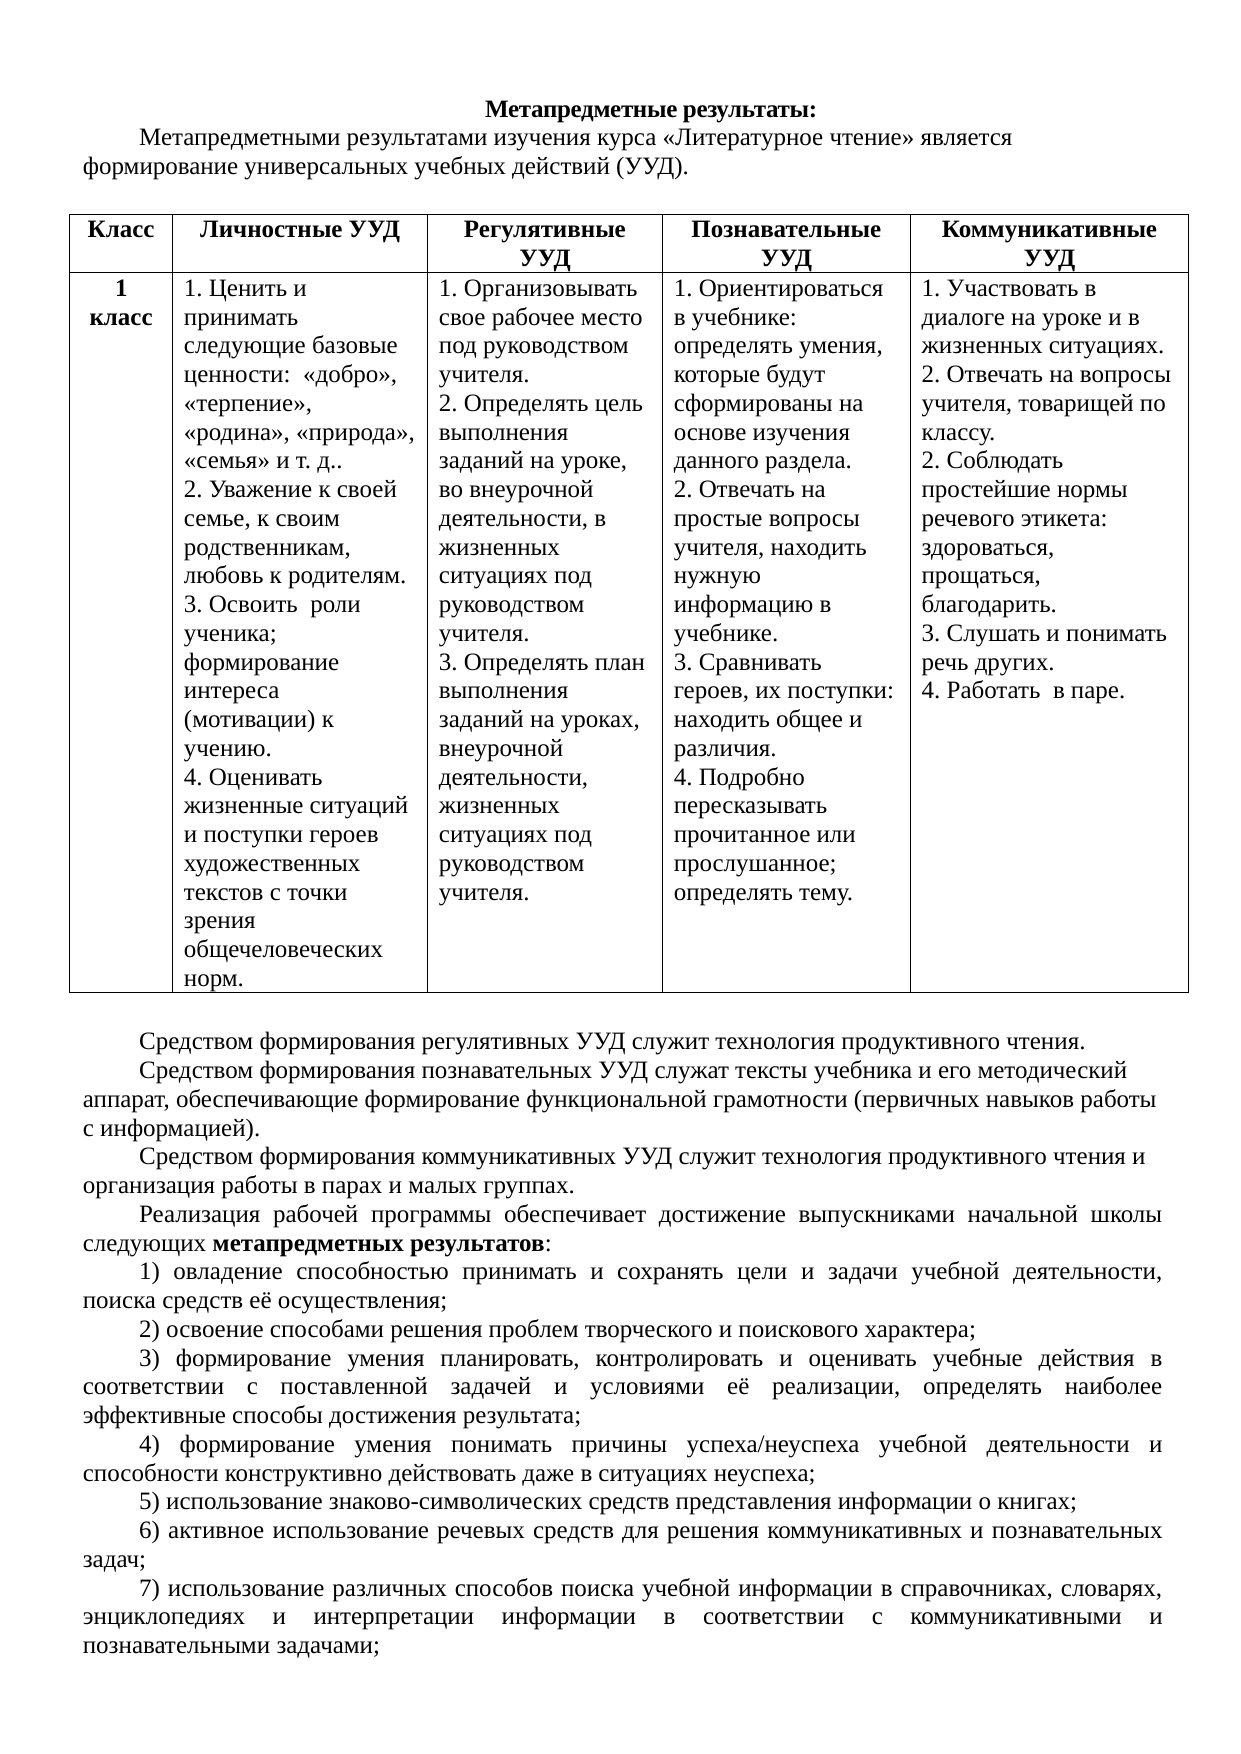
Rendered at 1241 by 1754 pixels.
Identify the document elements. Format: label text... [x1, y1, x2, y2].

text 4) формирование умения понимать причины успеха/неуспеха учебной деятельности и способности конструктивно действовать даже в ситуациях неуспеха; [83, 1429, 1163, 1486]
text 5) использование знаково-символических средств представления информации о книгах; [83, 1486, 1163, 1515]
text 7) использование различных способов поиска учебной информации в справочниках, словарях, энциклопедиях и интерпретации информации в соответствии с коммуникативными и познавательными задачами; [83, 1573, 1163, 1659]
text Средством формирования коммуникативных УУД служит технология продуктивного чтения и организация работы в парах и малых группах. [83, 1141, 1163, 1199]
text 1) овладение способностью принимать и сохранять цели и задачи учебной деятельности, поиска средств её осуществления; [83, 1256, 1163, 1314]
table_cell 1 класс [70, 273, 172, 992]
text 6) активное использование речевых средств для решения коммуникативных и познавательных задач; [83, 1515, 1163, 1573]
table_header Коммуникативные УУД [911, 215, 1188, 272]
table_cell 1. Ориентироваться в учебнике: определять умения, которые будут сформированы на основе изучения данного раздела. 2. Отвечать на простые вопросы учителя, находить нужную информацию в учебнике. 3. Сравнивать героев, их поступки: находить общее и различия. 4. Подробно пересказывать прочитанное или прослушанное; определять тему. [663, 273, 910, 992]
table_header Познавательные УУД [663, 215, 910, 272]
table_cell 1. Организовывать свое рабочее место под руководством учителя. 2. Определять цель выполнения заданий на уроке, во внеурочной деятельности, в жизненных ситуациях под руководством учителя. 3. Определять план выполнения заданий на уроках, внеурочной деятельности, жизненных ситуациях под руководством учителя. [428, 273, 662, 992]
table_cell 1. Ценить и принимать следующие базовые ценности: «добро», «терпение», «родина», «природа», «семья» и т. д.. 2. Уважение к своей семье, к своим родственникам, любовь к родителям. 3. Освоить роли ученика; формирование интереса (мотивации) к учению. 4. Оценивать жизненные ситуаций и поступки героев художественных текстов с точки зрения общечеловеческих норм. [173, 273, 427, 992]
table_header Класс [70, 215, 172, 272]
table_header Регулятивные УУД [428, 215, 662, 272]
text 3) формирование умения планировать, контролировать и оценивать учебные действия в соответствии с поставленной задачей и условиями её реализации, определять наиболее эффективные способы достижения результата; [83, 1343, 1163, 1429]
table_header Личностные УУД [173, 215, 427, 272]
text Метапредметные результаты: [83, 94, 1163, 122]
table_cell 1. Участвовать в диалоге на уроке и в жизненных ситуациях. 2. Отвечать на вопросы учителя, товарищей по классу. 2. Соблюдать простейшие нормы речевого этикета: здороваться, прощаться, благодарить. 3. Слушать и понимать речь других. 4. Работать в паре. [911, 273, 1188, 992]
text Реализация рабочей программы обеспечивает достижение выпускниками начальной школы следующих метапредметных результатов: [83, 1199, 1163, 1256]
text Средством формирования регулятивных УУД служит технология продуктивного чтения. [83, 1026, 1163, 1055]
text Метапредметными результатами изучения курса «Литературное чтение» является формирование универсальных учебных действий (УУД). [83, 122, 1163, 180]
text 2) освоение способами решения проблем творческого и поискового характера; [83, 1314, 1163, 1343]
text Средством формирования познавательных УУД служат тексты учебника и его методический аппарат, обеспечивающие формирование функциональной грамотности (первичных навыков работы с информацией). [83, 1055, 1163, 1141]
